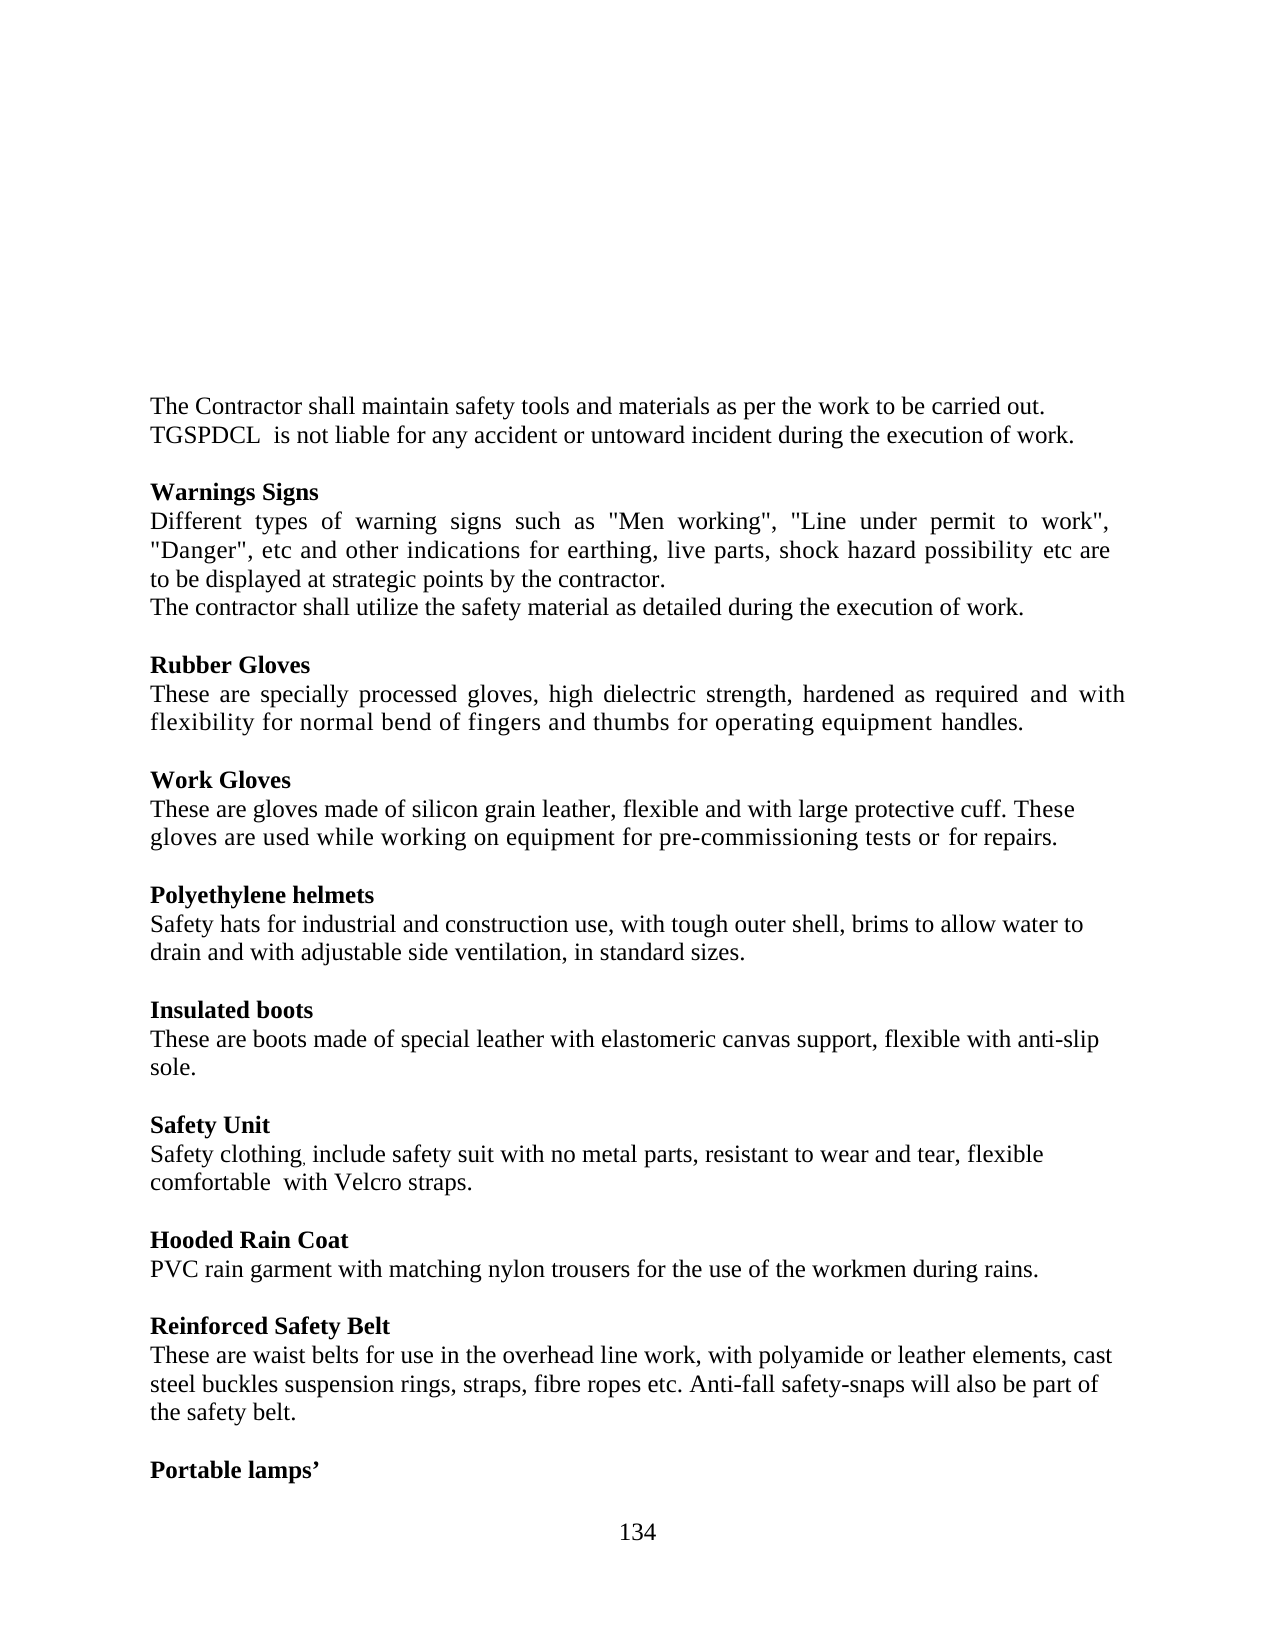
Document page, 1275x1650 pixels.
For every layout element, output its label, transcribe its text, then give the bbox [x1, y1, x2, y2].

text These are specially processed gloves, high dielectric strength, hardened as required and with flexibility for normal bend of fingers and thumbs for operating equipment handles. [150, 679, 1125, 736]
text TGSPDCL is not liable for any accident or untoward incident during the execution of work. [150, 420, 1125, 449]
text Rubber Gloves [150, 650, 1125, 679]
text Hooded Rain Coat [150, 1225, 1125, 1254]
text Insulated boots [150, 995, 1125, 1024]
text Safety Unit [150, 1110, 1125, 1139]
text Work Gloves [150, 765, 1125, 794]
text These are boots made of special leather with elastomeric canvas support, flexible with anti-slip sole. [150, 1024, 1125, 1081]
text Different types of warning signs such as "Men working", "Line under permit to work", "Danger", etc and other indications for earthing, live parts, shock hazard possibility etc are to be displayed at strategic points by the contractor. [150, 506, 1110, 592]
text These are waist belts for use in the overhead line work, with polyamide or leather elements, cast steel buckles suspension rings, straps, fibre ropes etc. Anti-fall safety-snaps will also be part of the safety belt. [150, 1340, 1125, 1426]
text Warnings Signs [150, 477, 1125, 506]
text Safety hats for industrial and construction use, with tough outer shell, brims to allow water to drain and with adjustable side ventilation, in standard sizes. [150, 909, 1125, 966]
text Safety clothing, include safety suit with no metal parts, resistant to wear and tear, flexible comfortable with Velcro straps. [150, 1139, 1125, 1196]
text Portable lamps’ [150, 1455, 1125, 1484]
text The contractor shall utilize the safety material as detailed during the execution of work. [150, 592, 1125, 621]
text Polyethylene helmets [150, 880, 1125, 909]
text These are gloves made of silicon grain leather, flexible and with large protective cuff. These gloves are used while working on equipment for pre-commissioning tests or for repairs. [150, 794, 1125, 851]
text PVC rain garment with matching nylon trousers for the use of the workmen during rains. [150, 1254, 1125, 1282]
text The Contractor shall maintain safety tools and materials as per the work to be carried out. [150, 391, 1125, 420]
text Reinforced Safety Belt [150, 1311, 1125, 1340]
